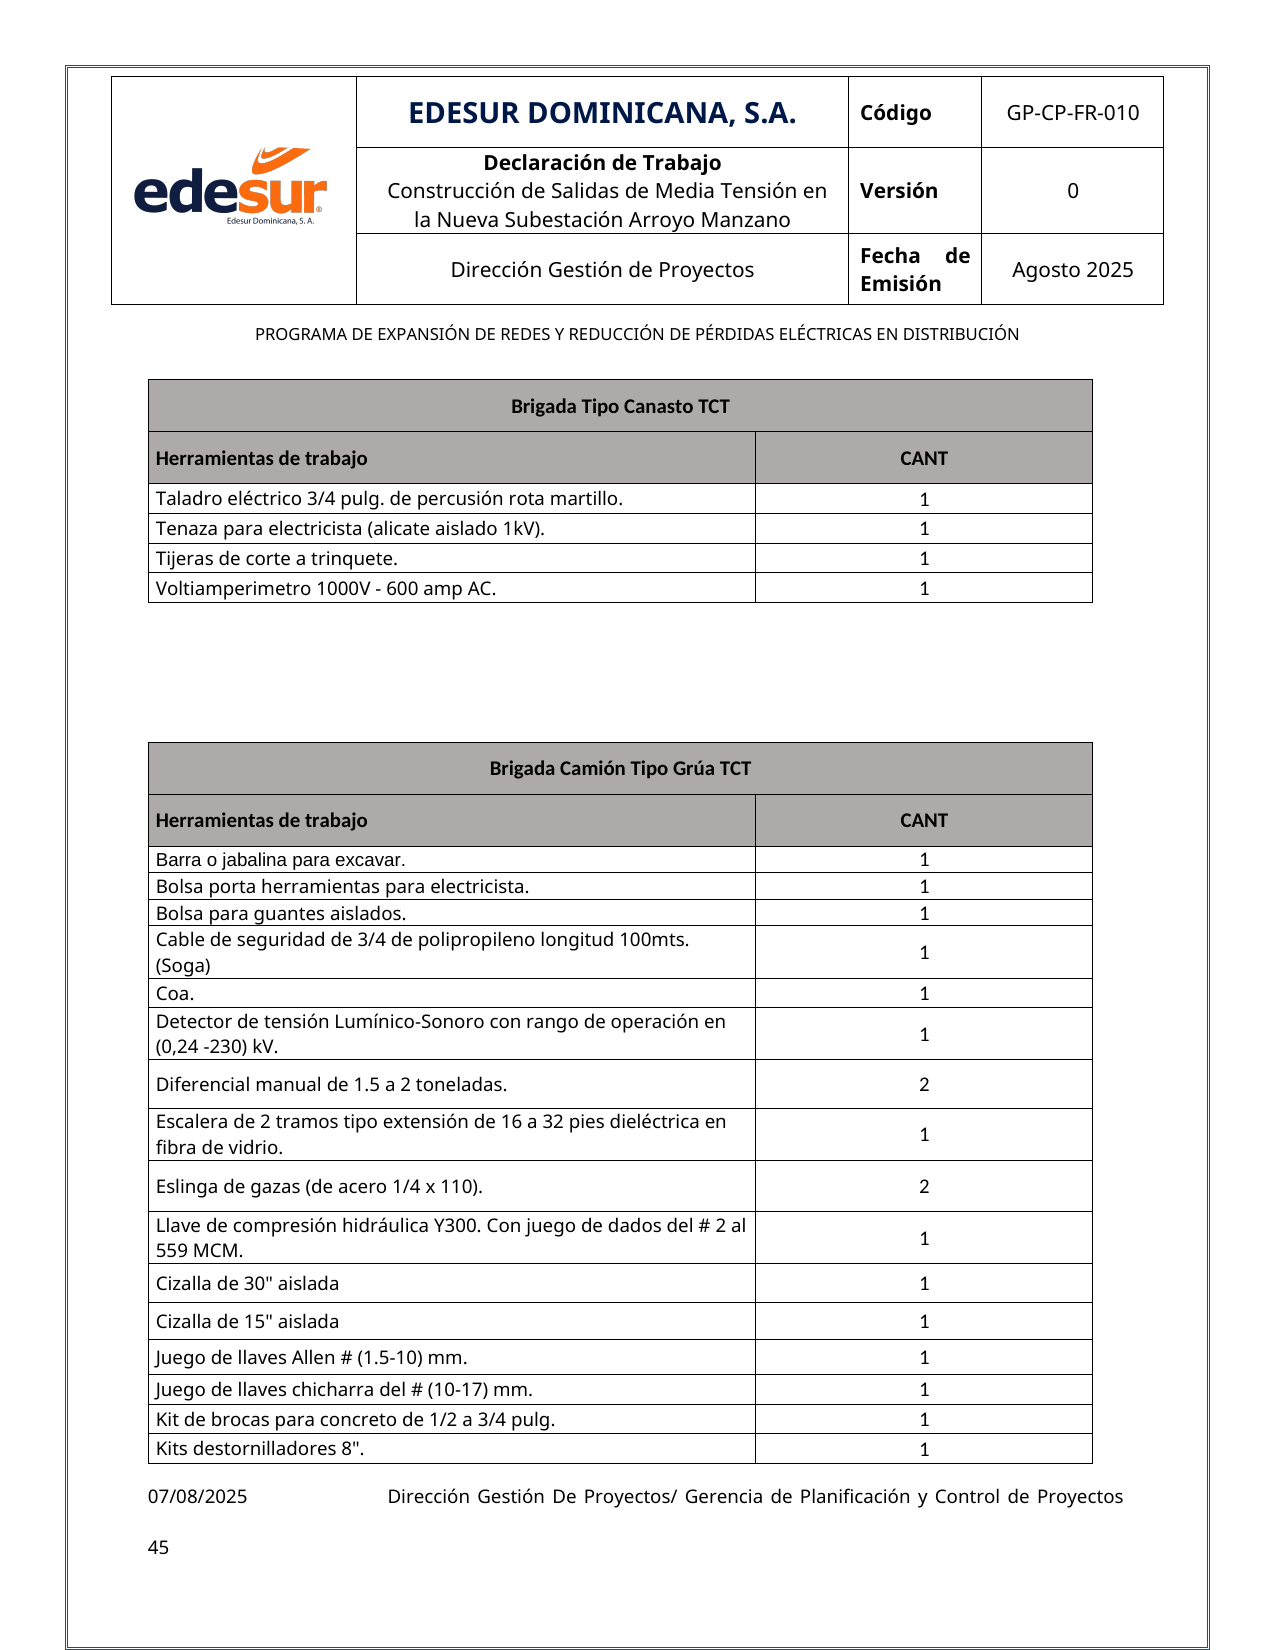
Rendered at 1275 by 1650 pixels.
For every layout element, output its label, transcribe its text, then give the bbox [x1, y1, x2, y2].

table_cell Juego de llaves chicharra del # (10-17) mm. [149, 1375, 755, 1403]
table_cell 1 [756, 926, 1092, 977]
table_cell 2 [756, 1060, 1092, 1108]
table_cell CANT [756, 432, 1092, 483]
table_cell Llave de compresión hidráulica Y300. Con juego de dados del # 2 al 559 MCM. [149, 1212, 755, 1263]
table_cell Herramientas de trabajo [149, 432, 755, 483]
table_cell 1 [756, 900, 1092, 925]
table_cell Bolsa para guantes aislados. [149, 900, 755, 925]
table_cell 1 [756, 544, 1092, 572]
table_cell Tijeras de corte a trinquete. [149, 544, 755, 572]
table_cell 1 [756, 484, 1092, 513]
picture [120, 139, 343, 230]
table_cell Herramientas de trabajo [149, 795, 755, 846]
table_cell Kit de brocas para concreto de 1/2 a 3/4 pulg. [149, 1405, 755, 1433]
table_cell 1 [756, 873, 1092, 899]
table_cell 1 [756, 1264, 1092, 1302]
table_cell Cizalla de 15" aislada [149, 1303, 755, 1339]
table_cell 1 [756, 1303, 1092, 1339]
table_cell Kits destornilladores 8". [149, 1434, 755, 1463]
table_header Brigada Tipo Canasto TCT [149, 380, 1092, 431]
table_cell 1 [756, 514, 1092, 542]
table_cell Coa. [149, 979, 755, 1007]
table_cell Barra o jabalina para excavar. [149, 847, 755, 872]
table_cell Bolsa porta herramientas para electricista. [149, 873, 755, 899]
table_cell Cable de seguridad de 3/4 de polipropileno longitud 100mts. (Soga) [149, 926, 755, 977]
table_cell Detector de tensión Lumínico-Sonoro con rango de operación en (0,24 -230) kV. [149, 1008, 755, 1059]
table_cell Escalera de 2 tramos tipo extensión de 16 a 32 pies dieléctrica en fibra de vidrio. [149, 1109, 755, 1160]
table_cell Diferencial manual de 1.5 a 2 toneladas. [149, 1060, 755, 1108]
table_cell 1 [756, 979, 1092, 1007]
table_cell 1 [756, 1212, 1092, 1263]
table_cell 1 [756, 1109, 1092, 1160]
table_cell Eslinga de gazas (de acero 1/4 x 110). [149, 1161, 755, 1211]
table_cell 1 [756, 1405, 1092, 1433]
table_cell 2 [756, 1161, 1092, 1211]
table_cell 1 [756, 1008, 1092, 1059]
table_cell Tenaza para electricista (alicate aislado 1kV). [149, 514, 755, 542]
table_cell Juego de llaves Allen # (1.5-10) mm. [149, 1340, 755, 1374]
table_header Brigada Camión Tipo Grúa TCT [149, 743, 1092, 794]
table_cell Cizalla de 30" aislada [149, 1264, 755, 1302]
table_cell 1 [756, 1434, 1092, 1463]
table_cell Voltiamperimetro 1000V - 600 amp AC. [149, 573, 755, 602]
table_cell Taladro eléctrico 3/4 pulg. de percusión rota martillo. [149, 484, 755, 513]
table_cell 1 [756, 847, 1092, 872]
table_cell CANT [756, 795, 1092, 846]
table_cell 1 [756, 1340, 1092, 1374]
table_cell 1 [756, 573, 1092, 602]
table_cell 1 [756, 1375, 1092, 1403]
